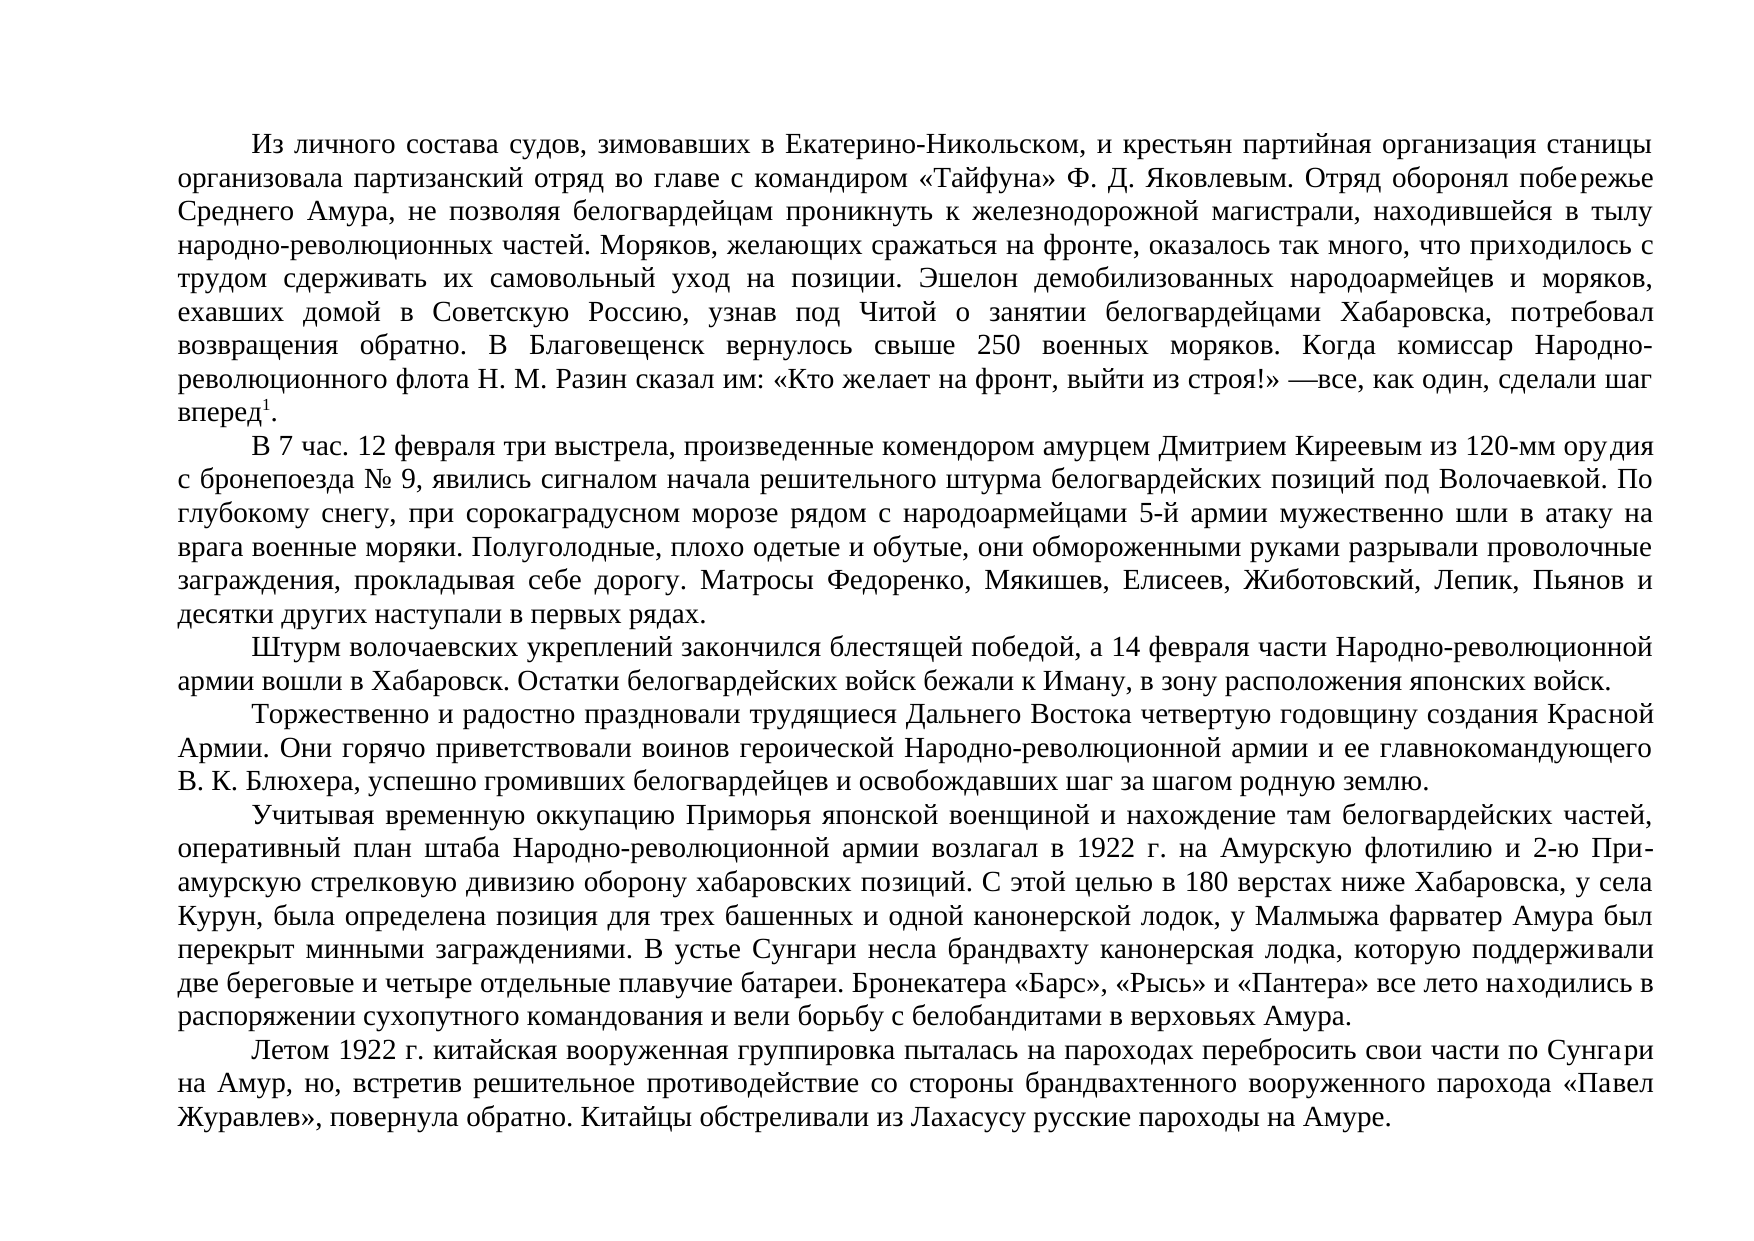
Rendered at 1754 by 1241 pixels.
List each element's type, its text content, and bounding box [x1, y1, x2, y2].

text Летом 1922 г. китайская вооруженная группировка пыталась на пароходах перебросить свои части по Сунгари на Амур, но, встретив решительное противодействие со стороны брандвахтенного вооруженного парохода «Павел Журавлев», повернула обратно. Китайцы обстреливали из Лахасусу русские пароходы на Амуре. [177, 1032, 1654, 1132]
text Из личного состава судов, зимовавших в Екатерино-Никольском, и крестьян партийная организация станицы организовала партизанский отряд во главе с командиром «Тайфуна» Ф. Д. Яковлевым. Отряд оборонял побережье Среднего Амура, не позволяя белогвардейцам проникнуть к железнодорожной магистрали, находившейся в тылу народно-революционных частей. Моряков, желающих сражаться на фронте, оказалось так много, что приходилось с трудом сдерживать их самовольный уход на позиции. Эшелон демобилизованных народоармейцев и моряков, ехавших домой в Советскую Россию, узнав под Читой о занятии белогвардейцами Хабаровска, потребовал возвращения обратно. В Благовещенск вернулось свыше 250 военных моряков. Когда комиссар Народно-революционного флота Н. М. Разин сказал им: «Кто желает на фронт, выйти из строя!» —все, как один, сделали шаг вперед1. [177, 126, 1654, 428]
text Штурм волочаевских укреплений закончился блестящей победой, а 14 февраля части Народно-революционной армии вошли в Хабаровск. Остатки белогвардейских войск бежали к Иману, в зону расположения японских войск. [177, 629, 1654, 696]
text В 7 час. 12 февраля три выстрела, произведенные комендором амурцем Дмитрием Киреевым из 120-мм орудия с бронепоезда № 9, явились сигналом начала решительного штурма белогвардейских позиций под Волочаевкой. По глубокому снегу, при сорокаградусном морозе рядом с народоармейцами 5-й армии мужественно шли в атаку на врага военные моряки. Полуголодные, плохо одетые и обутые, они обмороженными руками разрывали проволочные заграждения, прокладывая себе дорогу. Матросы Федоренко, Мякишев, Елисеев, Жиботовский, Лепик, Пьянов и десятки других наступали в первых рядах. [177, 428, 1654, 629]
text Учитывая временную оккупацию Приморья японской военщиной и нахождение там белогвардейских частей, оперативный план штаба Народно-революционной армии возлагал в 1922 г. на Амурскую флотилию и 2-ю Приамурскую стрелковую дивизию оборону хабаровских позиций. С этой целью в 180 верстах ниже Хабаровска, у села Курун, была определена позиция для трех башенных и одной канонерской лодок, у Малмыжа фарватер Амура был перекрыт минными заграждениями. В устье Сунгари несла брандвахту канонерская лодка, которую поддерживали две береговые и четыре отдельные плавучие батареи. Бронекатера «Барс», «Рысь» и «Пантера» все лето находились в распоряжении сухопутного командования и вели борьбу с белобандитами в верховьях Амура. [177, 797, 1654, 1032]
text Торжественно и радостно праздновали трудящиеся Дальнего Востока четвертую годовщину создания Красной Армии. Они горячо приветствовали воинов героической Народно-революционной армии и ее главнокомандующего В. К. Блюхера, успешно громивших белогвардейцев и освобождавших шаг за шагом родную землю. [177, 696, 1654, 797]
